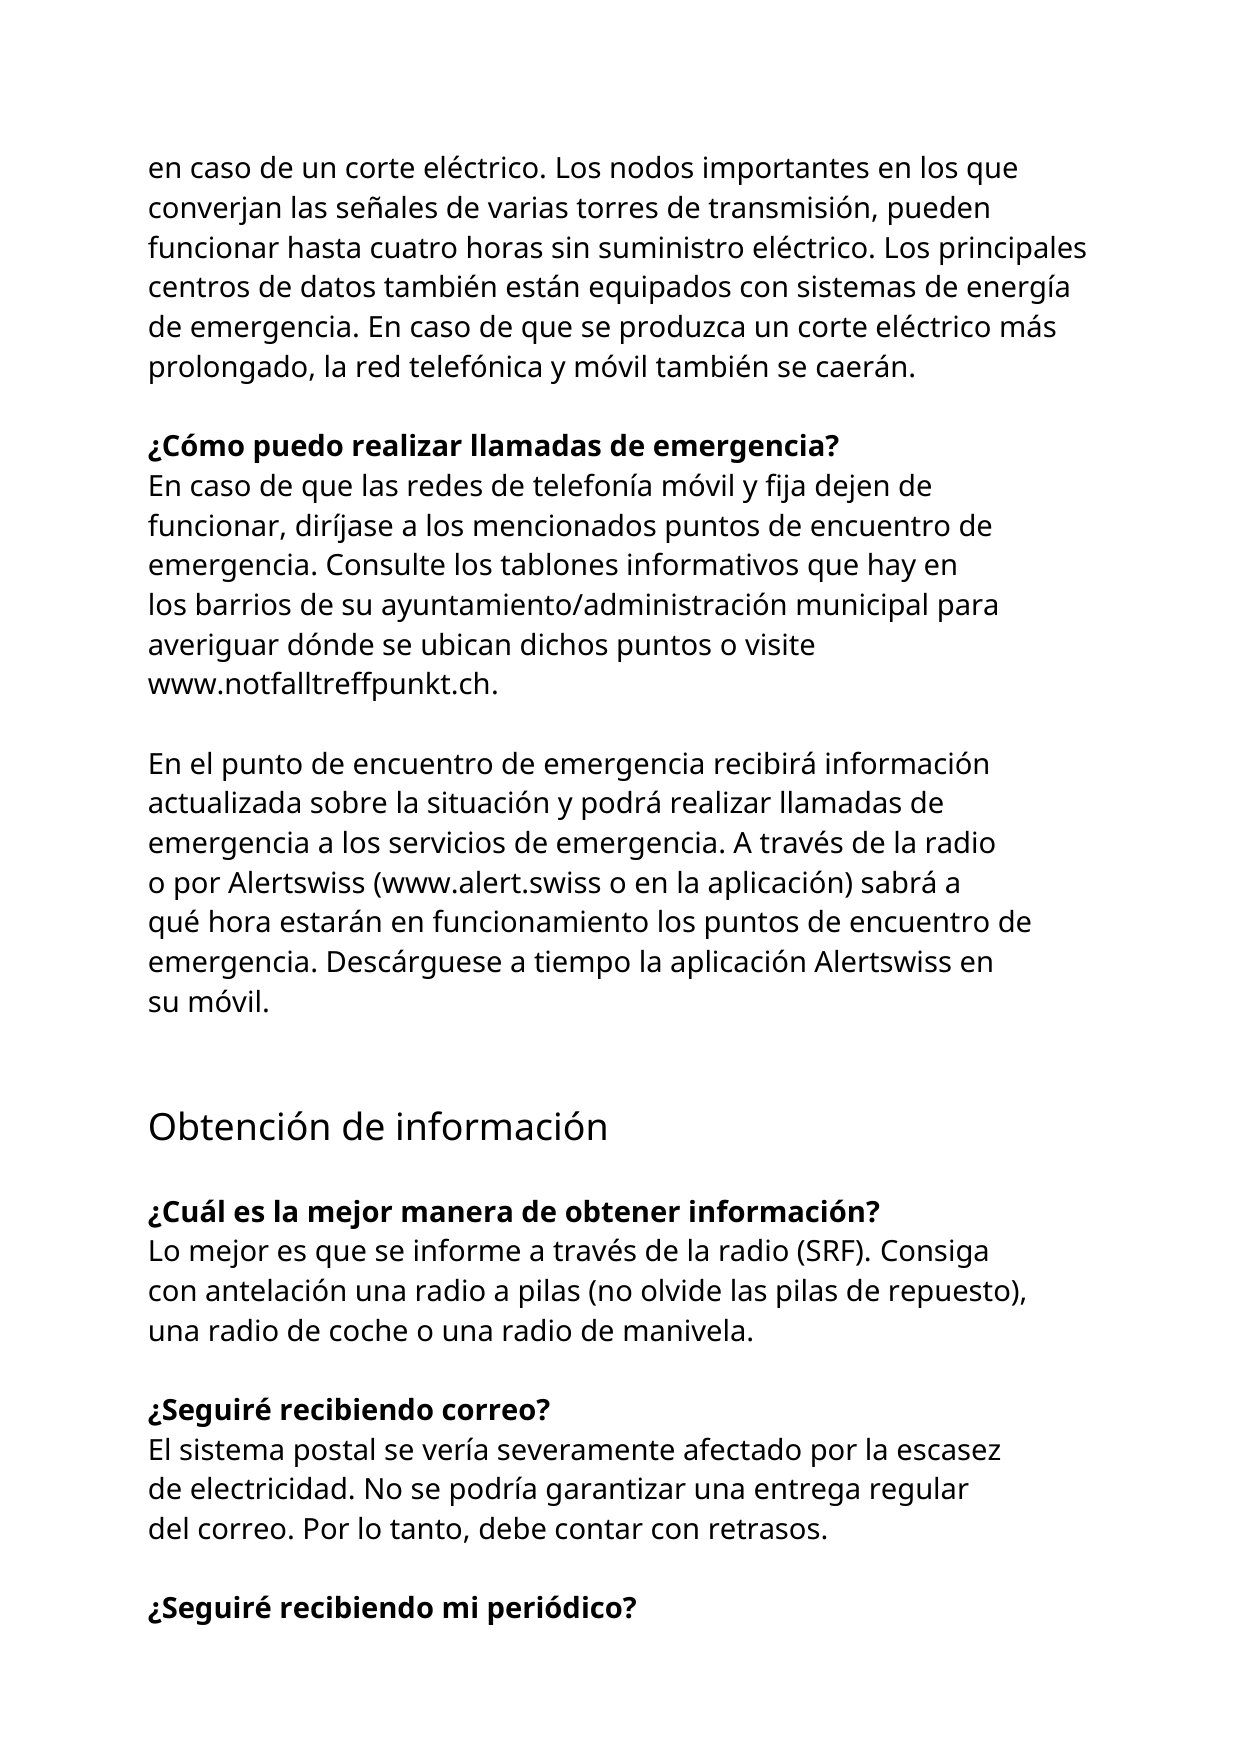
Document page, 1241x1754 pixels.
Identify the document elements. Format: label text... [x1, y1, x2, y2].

text del correo. Por lo tanto, debe contar con retrasos. [148, 1508, 1093, 1548]
text ¿Cuál es la mejor manera de obtener información? [148, 1191, 1093, 1231]
text ¿Cómo puedo realizar llamadas de emergencia? [148, 425, 1093, 465]
text averiguar dónde se ubican dichos puntos o visite [148, 624, 1093, 663]
text de electricidad. No se podría garantizar una entrega regular [148, 1469, 1093, 1508]
text los barrios de su ayuntamiento/administración municipal para [148, 584, 1093, 624]
text emergencia. Consulte los tablones informativos que hay en [148, 544, 1093, 584]
text una radio de coche o una radio de manivela. [148, 1310, 1093, 1349]
text qué hora estarán en funcionamiento los puntos de encuentro de [148, 902, 1093, 941]
text ¿Seguiré recibiendo correo? [148, 1389, 1093, 1429]
text www.notfalltreffpunkt.ch. [148, 663, 1093, 703]
text En caso de que las redes de telefonía móvil y fija dejen de [148, 465, 1093, 505]
text emergencia a los servicios de emergencia. A través de la radio [148, 822, 1093, 862]
text con antelación una radio a pilas (no olvide las pilas de repuesto), [148, 1270, 1093, 1310]
text o por Alertswiss (www.alert.swiss o en la aplicación) sabrá a [148, 862, 1093, 902]
text Obtención de información [148, 1100, 1093, 1151]
text ¿Seguiré recibiendo mi periódico? [148, 1588, 1093, 1627]
text El sistema postal se vería severamente afectado por la escasez [148, 1429, 1093, 1469]
text Lo mejor es que se informe a través de la radio (SRF). Consiga [148, 1231, 1093, 1270]
text En el punto de encuentro de emergencia recibirá información [148, 743, 1093, 783]
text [148, 148, 1093, 386]
text funcionar, diríjase a los mencionados puntos de encuentro de [148, 505, 1093, 544]
text emergencia. Descárguese a tiempo la aplicación Alertswiss en [148, 941, 1093, 981]
text su móvil. [148, 981, 1093, 1021]
text actualizada sobre la situación y podrá realizar llamadas de [148, 783, 1093, 822]
